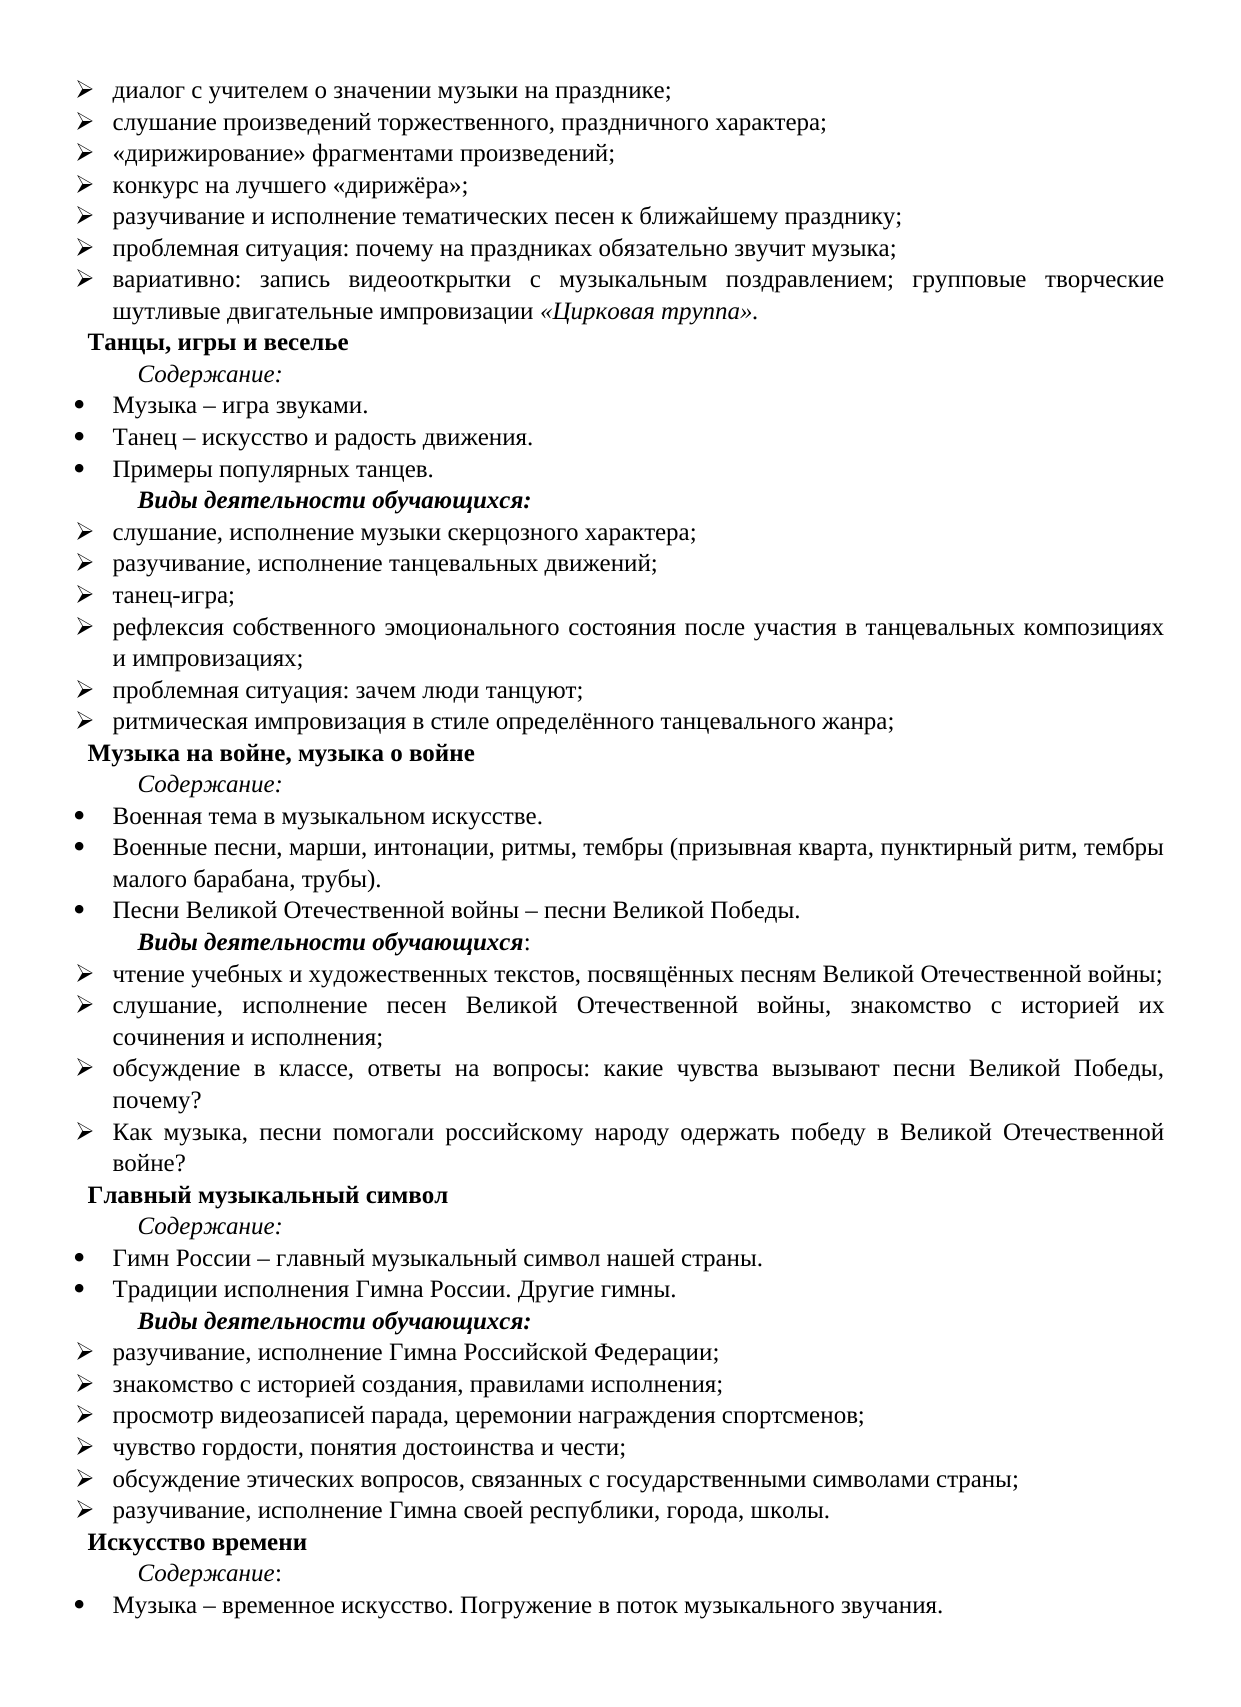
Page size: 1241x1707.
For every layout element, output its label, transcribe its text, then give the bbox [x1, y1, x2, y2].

list разучивание и исполнение тематических песен к ближайшему празднику; [75, 201, 1165, 230]
list проблемная ситуация: зачем люди танцуют; [75, 675, 1165, 703]
text Танцы, игры и веселье [87, 327, 1165, 356]
list ритмическая импровизация в стиле определённого танцевального жанра; [75, 706, 1165, 735]
list Гимн России – главный музыкальный символ нашей страны. [75, 1243, 1165, 1272]
text Виды деятельности обучающихся: [75, 927, 1165, 956]
list Как музыка, песни помогали российскому народу одержать победу в Великой Отечественной войне? [75, 1117, 1165, 1177]
text Виды деятельности обучающихся: [75, 485, 1165, 514]
list проблемная ситуация: почему на праздниках обязательно звучит музыка; [75, 233, 1165, 262]
list Песни Великой Отечественной войны – песни Великой Победы. [75, 896, 1165, 924]
text Виды деятельности обучающихся: [75, 1306, 1165, 1335]
text Искусство времени [87, 1527, 1165, 1556]
list диалог с учителем о значении музыки на празднике; [75, 75, 1165, 104]
text Содержание: [75, 1211, 1165, 1240]
list слушание произведений торжественного, праздничного характера; [75, 107, 1165, 135]
list слушание, исполнение музыки скерцозного характера; [75, 517, 1165, 546]
list Музыка – игра звуками. [75, 391, 1165, 419]
list разучивание, исполнение Гимна Российской Федерации; [75, 1337, 1165, 1366]
list Традиции исполнения Гимна России. Другие гимны. [75, 1274, 1165, 1303]
list обсуждение этических вопросов, связанных с государственными символами страны; [75, 1464, 1165, 1492]
list Военные песни, марши, интонации, ритмы, тембры (призывная кварта, пунктирный ритм, тембры малого барабана, трубы). [75, 832, 1165, 893]
list Музыка – временное искусство. Погружение в поток музыкального звучания. [75, 1590, 1165, 1619]
list разучивание, исполнение Гимна своей республики, города, школы. [75, 1495, 1165, 1524]
list чувство гордости, понятия достоинства и чести; [75, 1432, 1165, 1461]
list слушание, исполнение песен Великой Отечественной войны, знакомство с историей их сочинения и исполнения; [75, 990, 1165, 1051]
list вариативно: запись видеооткрытки с музыкальным поздравлением; групповые творческие шутливые двигательные импровизации «Цирковая труппа». [75, 264, 1165, 325]
list просмотр видеозаписей парада, церемонии награждения спортсменов; [75, 1401, 1165, 1429]
list знакомство с историей создания, правилами исполнения; [75, 1369, 1165, 1398]
text Содержание: [75, 359, 1165, 388]
text Содержание: [75, 769, 1165, 798]
list чтение учебных и художественных текстов, посвящённых песням Великой Отечественной войны; [75, 959, 1165, 987]
list танец-игра; [75, 580, 1165, 609]
list «дирижирование» фрагментами произведений; [75, 138, 1165, 167]
list Примеры популярных танцев. [75, 454, 1165, 482]
text Главный музыкальный символ [87, 1180, 1165, 1208]
list конкурс на лучшего «дирижёра»; [75, 170, 1165, 198]
text Музыка на войне, музыка о войне [87, 738, 1165, 767]
list рефлексия собственного эмоционального состояния после участия в танцевальных композициях и импровизациях; [75, 612, 1165, 672]
list Военная тема в музыкальном искусстве. [75, 801, 1165, 830]
text Содержание: [75, 1558, 1165, 1587]
list разучивание, исполнение танцевальных движений; [75, 548, 1165, 577]
list обсуждение в классе, ответы на вопросы: какие чувства вызывают песни Великой Победы, почему? [75, 1053, 1165, 1114]
list Танец – искусство и радость движения. [75, 422, 1165, 451]
